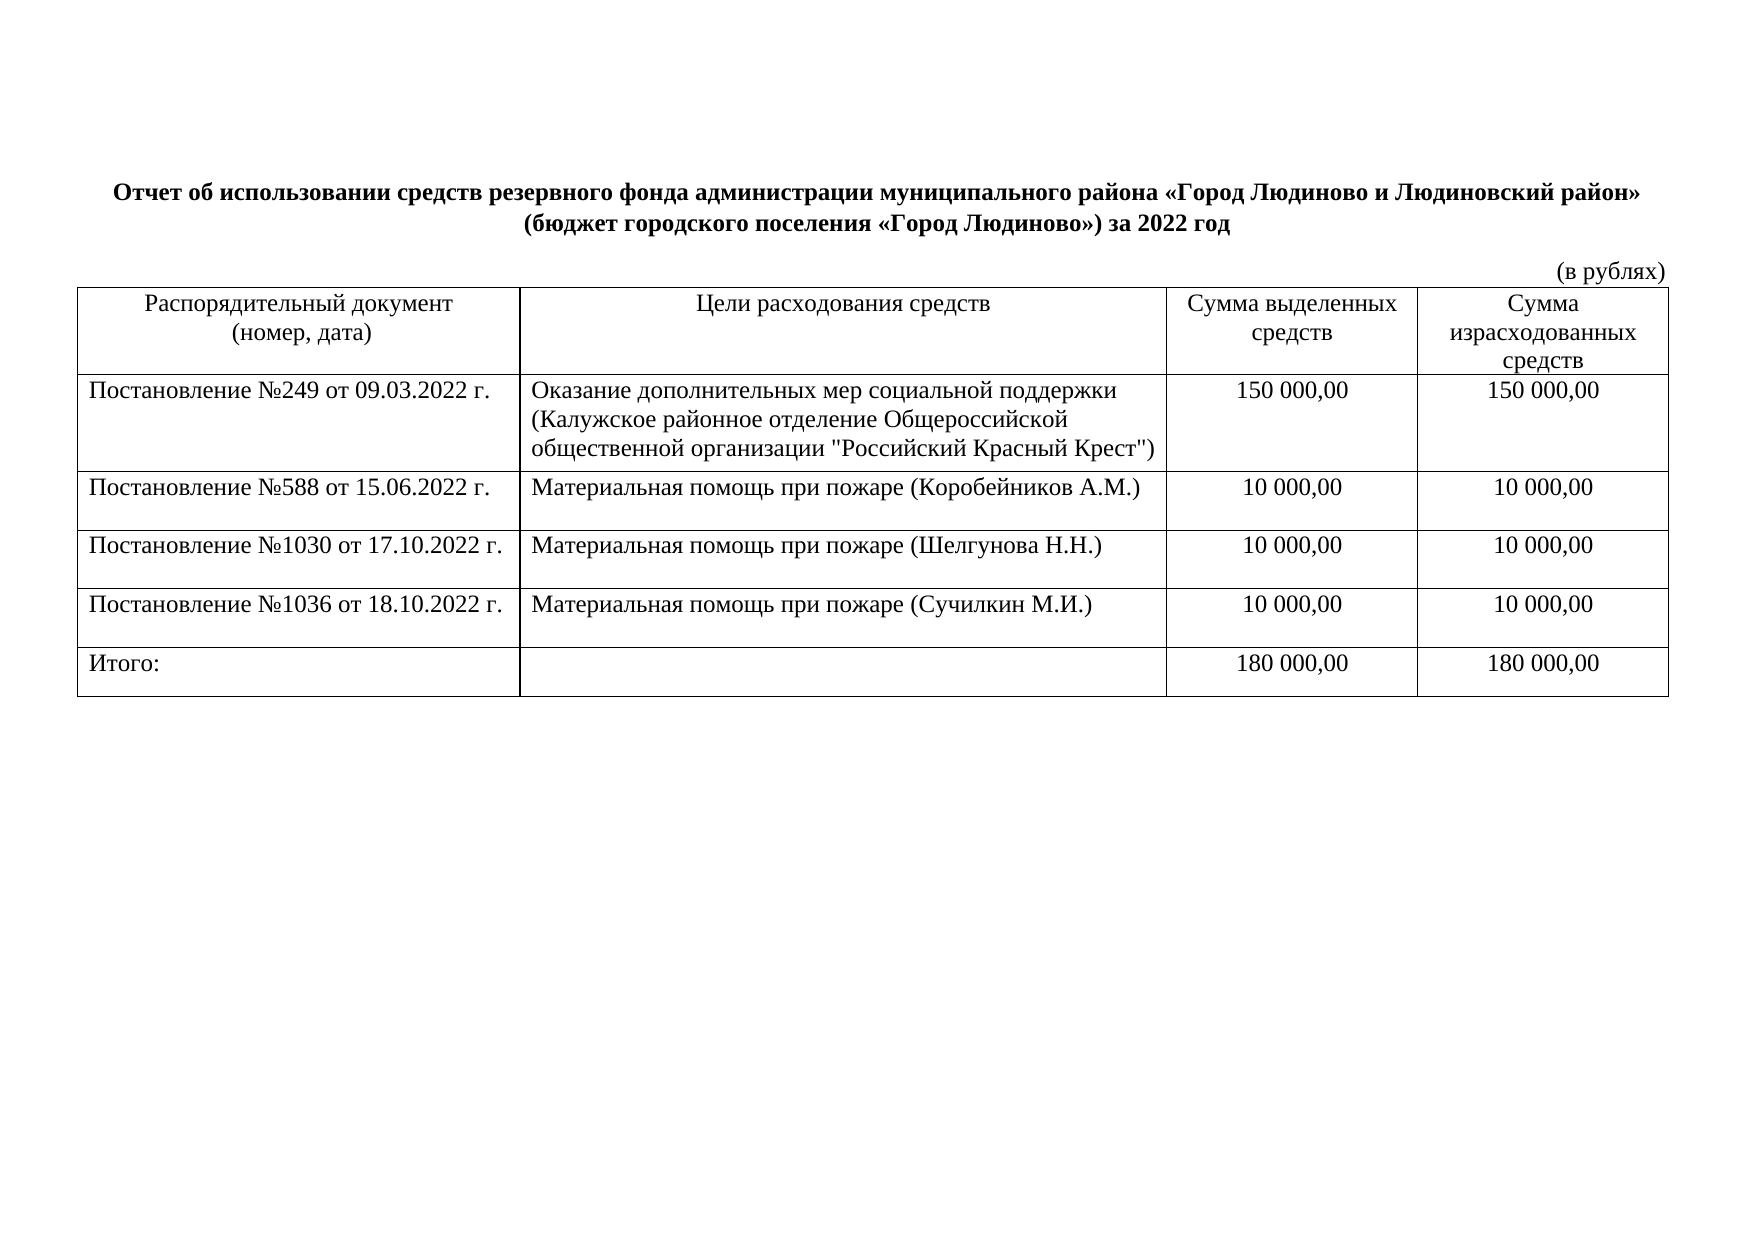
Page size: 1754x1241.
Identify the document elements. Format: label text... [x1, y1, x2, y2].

table_cell Постановление №1036 от 18.10.2022 г. [78, 589, 519, 647]
table_cell 10 000,00 [1418, 531, 1668, 588]
table_cell 10 000,00 [1167, 589, 1417, 647]
text (в рублях) [89, 256, 1665, 285]
table_cell Постановление №1030 от 17.10.2022 г. [78, 531, 519, 588]
table_cell Итого: [78, 648, 519, 696]
table_header Сумма израсходованных средств [1418, 288, 1668, 374]
table_header Сумма выделенных средств [1167, 288, 1417, 374]
table_cell Оказание дополнительных мер социальной поддержки (Калужское районное отделение Общероссийской общественной организации "Российский Красный Крест") [521, 375, 1166, 471]
table_cell 10 000,00 [1418, 589, 1668, 647]
table_cell 180 000,00 [1418, 648, 1668, 696]
table_cell 10 000,00 [1167, 472, 1417, 529]
table_cell Постановление №249 от 09.03.2022 г. [78, 375, 519, 471]
table_cell 150 000,00 [1418, 375, 1668, 471]
table_cell 10 000,00 [1418, 472, 1668, 529]
table_cell 150 000,00 [1167, 375, 1417, 471]
table_cell Материальная помощь при пожаре (Коробейников А.М.) [521, 472, 1166, 529]
text Отчет об использовании средств резервного фонда администрации муниципального района «Город Людиново и Людиновский район» (бюджет городского поселения «Город Людиново») за 2022 год [89, 177, 1665, 237]
table_cell Материальная помощь при пожаре (Шелгунова Н.Н.) [521, 531, 1166, 588]
table_cell Материальная помощь при пожаре (Сучилкин М.И.) [521, 589, 1166, 647]
table_cell [521, 648, 1166, 696]
table_cell 10 000,00 [1167, 531, 1417, 588]
table_cell 180 000,00 [1167, 648, 1417, 696]
table_header Распорядительный документ (номер, дата) [78, 288, 519, 374]
table_header Цели расходования средств [521, 288, 1166, 374]
table_cell Постановление №588 от 15.06.2022 г. [78, 472, 519, 529]
